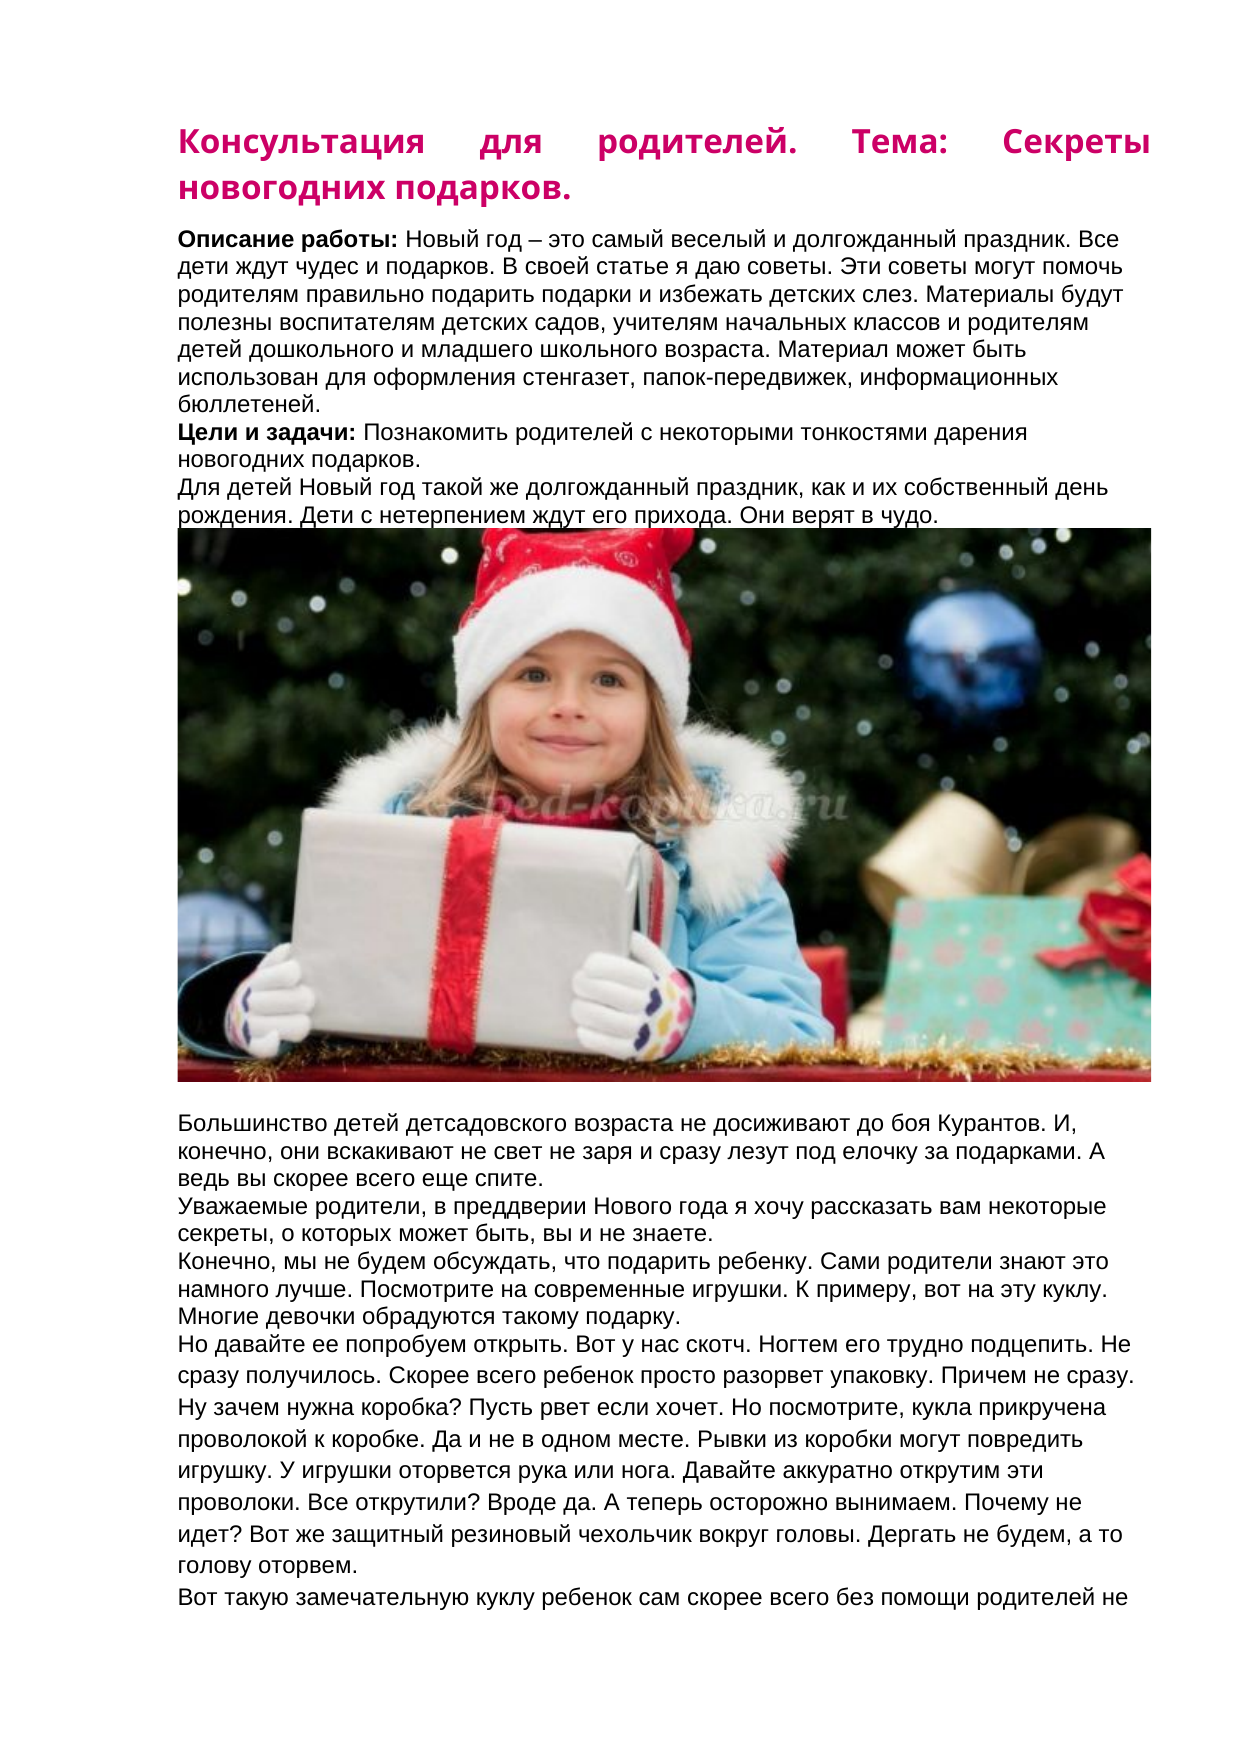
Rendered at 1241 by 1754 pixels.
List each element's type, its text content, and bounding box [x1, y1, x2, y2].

text Большинство детей детсадовского возраста не досиживают до боя Курантов. И, конечно, они вскакивают не свет не заря и сразу лезут под елочку за подарками. А ведь вы скорее всего еще спите. Уважаемые родители, в преддверии Нового года я хочу рассказать вам некоторые секреты, о которых может быть, вы и не знаете. Конечно, мы не будем обсуждать, что подарить ребенку. Сами родители знают это намного лучше. Посмотрите на современные игрушки. К примеру, вот на эту куклу. Многие девочки обрадуются такому подарку. [177, 1082, 1152, 1330]
picture [177, 528, 1152, 1082]
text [177, 1330, 1152, 1611]
text Описание работы: Новый год – это самый веселый и долгожданный праздник. Все дети ждут чудес и подарков. В своей статье я даю советы. Эти советы могут помочь родителям правильно подарить подарки и избежать детских слез. Материалы будут полезны воспитателям детских садов, учителям начальных классов и родителям детей дошкольного и младшего школьного возраста. Материал может быть использован для оформления стенгазет, папок-передвижек, информационных бюллетеней. Цели и задачи: Познакомить родителей с некоторыми тонкостями дарения новогодних подарков. Для детей Новый год такой же долгожданный праздник, как и их собственный день рождения. Дети с нетерпением ждут его прихода. Они верят в чудо. [177, 224, 1152, 528]
text Консультация для родителей. Тема: Секреты новогодних подарков. [177, 118, 1152, 209]
